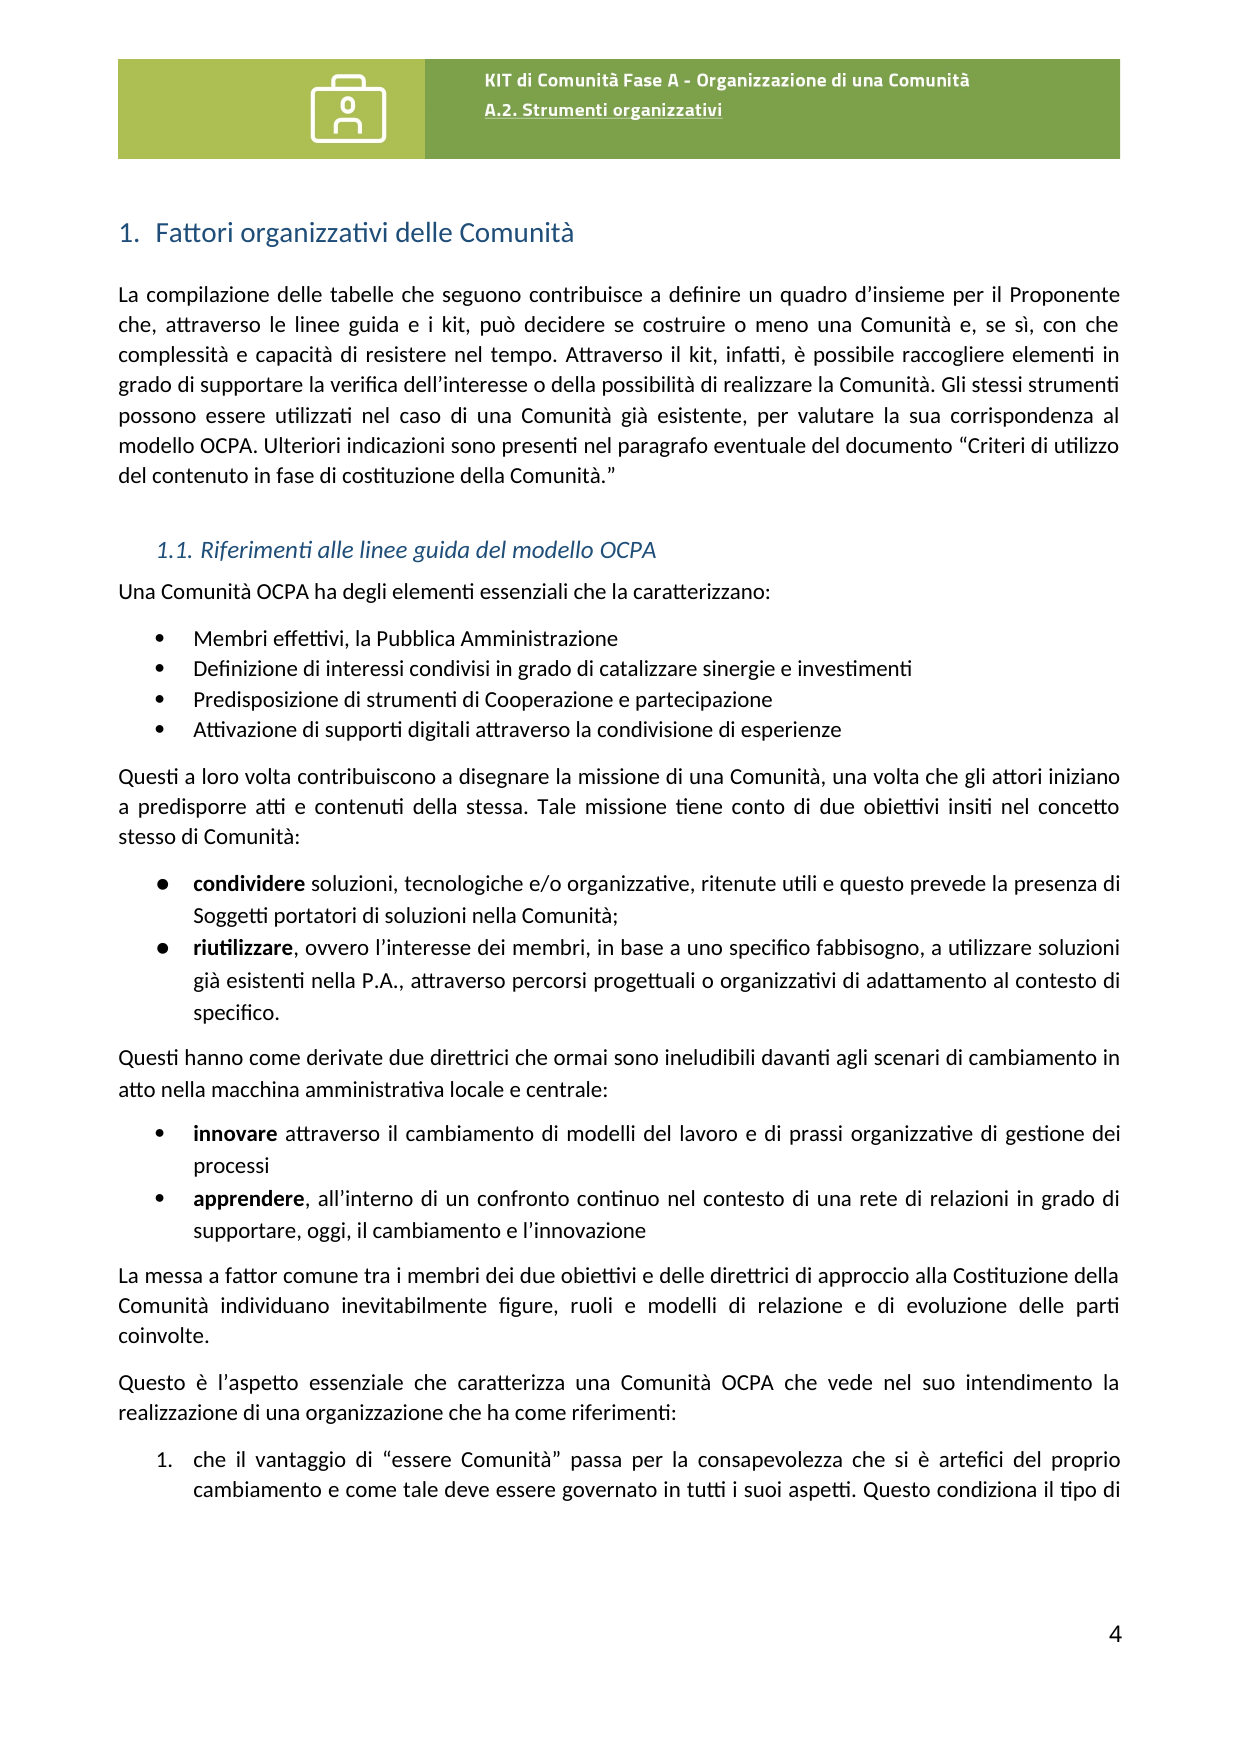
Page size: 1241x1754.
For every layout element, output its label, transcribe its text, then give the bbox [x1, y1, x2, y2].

text Questi a loro volta contribuiscono a disegnare la missione di una Comunità, una volta che gli attori iniziano a predisporre atti e contenuti della stessa. Tale missione tiene conto di due obiettivi insiti nel concetto stesso di Comunità: [118, 762, 1122, 850]
text La messa a fattor comune tra i membri dei due obiettivi e delle direttrici di approccio alla Costituzione della Comunità individuano inevitabilmente figure, ruoli e modelli di relazione e di evoluzione delle parti coinvolte. [118, 1261, 1122, 1349]
text Questo è l’aspetto essenziale che caratterizza una Comunità OCPA che vede nel suo intendimento la realizzazione di una organizzazione che ha come riferimenti: [118, 1368, 1122, 1426]
list innovare attraverso il cambiamento di modelli del lavoro e di prassi organizzative di gestione dei processi [156, 1119, 1122, 1180]
list Membri effettivi, la Pubblica Amministrazione [156, 624, 1122, 652]
subtitle Riferimenti alle linee guida del modello OCPA [155, 534, 1122, 565]
subtitle Fattori organizzativi delle Comunità [118, 214, 1122, 250]
list apprendere, all’interno di un confronto continuo nel contesto di una rete di relazioni in grado di supportare, oggi, il cambiamento e l’innovazione [156, 1184, 1122, 1244]
text Una Comunità OCPA ha degli elementi essenziali che la caratterizzano: [118, 577, 1122, 606]
picture [118, 59, 1121, 159]
list riutilizzare, ovvero l’interesse dei membri, in base a uno specifico fabbisogno, a utilizzare soluzioni già esistenti nella P.A., attraverso percorsi progettuali o organizzativi di adattamento al contesto di specifico. [156, 933, 1122, 1026]
list Predisposizione di strumenti di Cooperazione e partecipazione [156, 685, 1122, 713]
text La compilazione delle tabelle che seguono contribuisce a definire un quadro d’insieme per il Proponente che, attraverso le linee guida e i kit, può decidere se costruire o meno una Comunità e, se sì, con che complessità e capacità di resistere nel tempo. Attraverso il kit, infatti, è possibile raccogliere elementi in grado di supportare la verifica dell’interesse o della possibilità di realizzare la Comunità. Gli stessi strumenti possono essere utilizzati nel caso di una Comunità già esistente, per valutare la sua corrispondenza al modello OCPA. Ulteriori indicazioni sono presenti nel paragrafo eventuale del documento “Criteri di utilizzo del contenuto in fase di costituzione della Comunità.” [118, 280, 1122, 489]
list condividere soluzioni, tecnologiche e/o organizzative, ritenute utili e questo prevede la presenza di Soggetti portatori di soluzioni nella Comunità; [156, 869, 1122, 929]
list Attivazione di supporti digitali attraverso la condivisione di esperienze [156, 715, 1122, 743]
list Definizione di interessi condivisi in grado di catalizzare sinergie e investimenti [156, 654, 1122, 683]
text Questi hanno come derivate due direttrici che ormai sono ineludibili davanti agli scenari di cambiamento in atto nella macchina amministrativa locale e centrale: [118, 1043, 1122, 1103]
